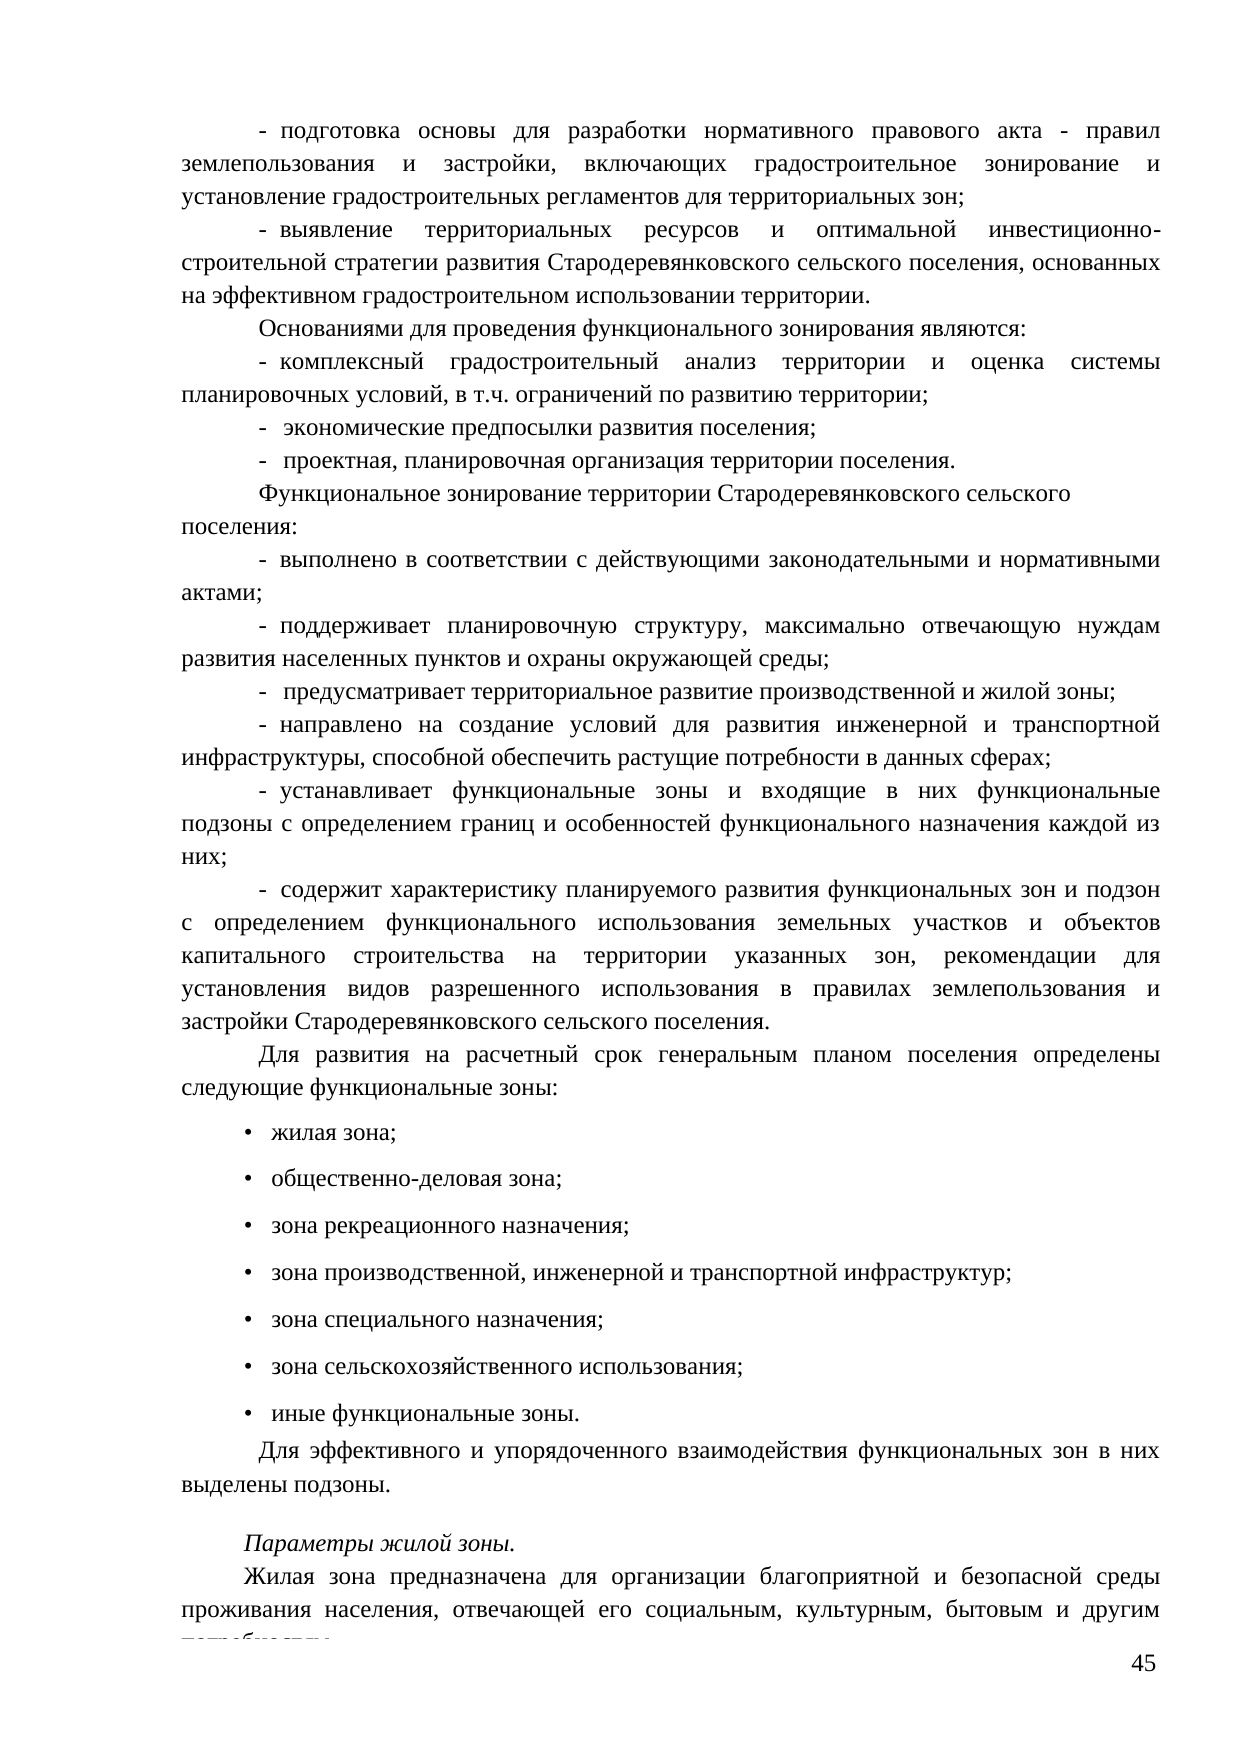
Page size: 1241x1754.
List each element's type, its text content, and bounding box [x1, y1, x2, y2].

list зона производственной, инженерной и транспортной инфраструктур; [181, 1243, 1161, 1290]
list зона рекреационного назначения; [181, 1196, 1161, 1243]
list иные функциональные зоны. [181, 1384, 1161, 1431]
text Для эффективного и упорядоченного взаимодействия функциональных зон в них выделены подзоны. [181, 1431, 1161, 1499]
list поддерживает планировочную структуру, максимально отвечающую нуждам развития населенных пунктов и охраны окружающей среды; [181, 607, 1161, 673]
list общественно-деловая зона; [181, 1149, 1161, 1196]
text Для развития на расчетный срок генеральным планом поселения определены следующие функциональные зоны: [181, 1036, 1161, 1102]
list предусматривает территориальное развитие производственной и жилой зоны; [181, 673, 1161, 706]
list экономические предпосылки развития поселения; [181, 409, 1161, 442]
list содержит характеристику планируемого развития функциональных зон и подзон с определением функционального использования земельных участков и объектов капитального строительства на территории указанных зон, рекомендации для установления видов разрешенного использования в правилах землепользования и застройки Стародеревянковского сельского поселения. [181, 871, 1161, 1036]
text Функциональное зонирование территории Стародеревянковского сельского [181, 475, 1161, 508]
text Параметры жилой зоны. [181, 1525, 1161, 1558]
text поселения: [181, 508, 1161, 541]
text 45 [1131, 1651, 1156, 1676]
list подготовка основы для разработки нормативного правового акта - правил землепользования и застройки, включающих градостроительное зонирование и установление градостроительных регламентов для территориальных зон; [181, 112, 1161, 211]
text Основаниями для проведения функционального зонирования являются: [181, 310, 1161, 343]
list зона сельскохозяйственного использования; [181, 1337, 1161, 1384]
list зона специального назначения; [181, 1290, 1161, 1337]
list жилая зона; [181, 1102, 1161, 1149]
list выполнено в соответствии с действующими законодательными и нормативными актами; [181, 541, 1161, 607]
list комплексный градостроительный анализ территории и оценка системы планировочных условий, в т.ч. ограничений по развитию территории; [181, 343, 1161, 409]
list проектная, планировочная организация территории поселения. [181, 442, 1161, 475]
list устанавливает функциональные зоны и входящие в них функциональные подзоны с определением границ и особенностей функционального назначения каждой из них; [181, 772, 1161, 871]
list выявление территориальных ресурсов и оптимальной инвестиционностроительной стратегии развития Стародеревянковского сельского поселения, основанных на эффективном градостроительном использовании территории. [181, 211, 1161, 310]
text Жилая зона предназначена для организации благоприятной и безопасной среды проживания населения, отвечающей его социальным, культурным, бытовым и другим потребностям. [181, 1558, 1161, 1639]
list направлено на создание условий для развития инженерной и транспортной инфраструктуры, способной обеспечить растущие потребности в данных сферах; [181, 706, 1161, 772]
